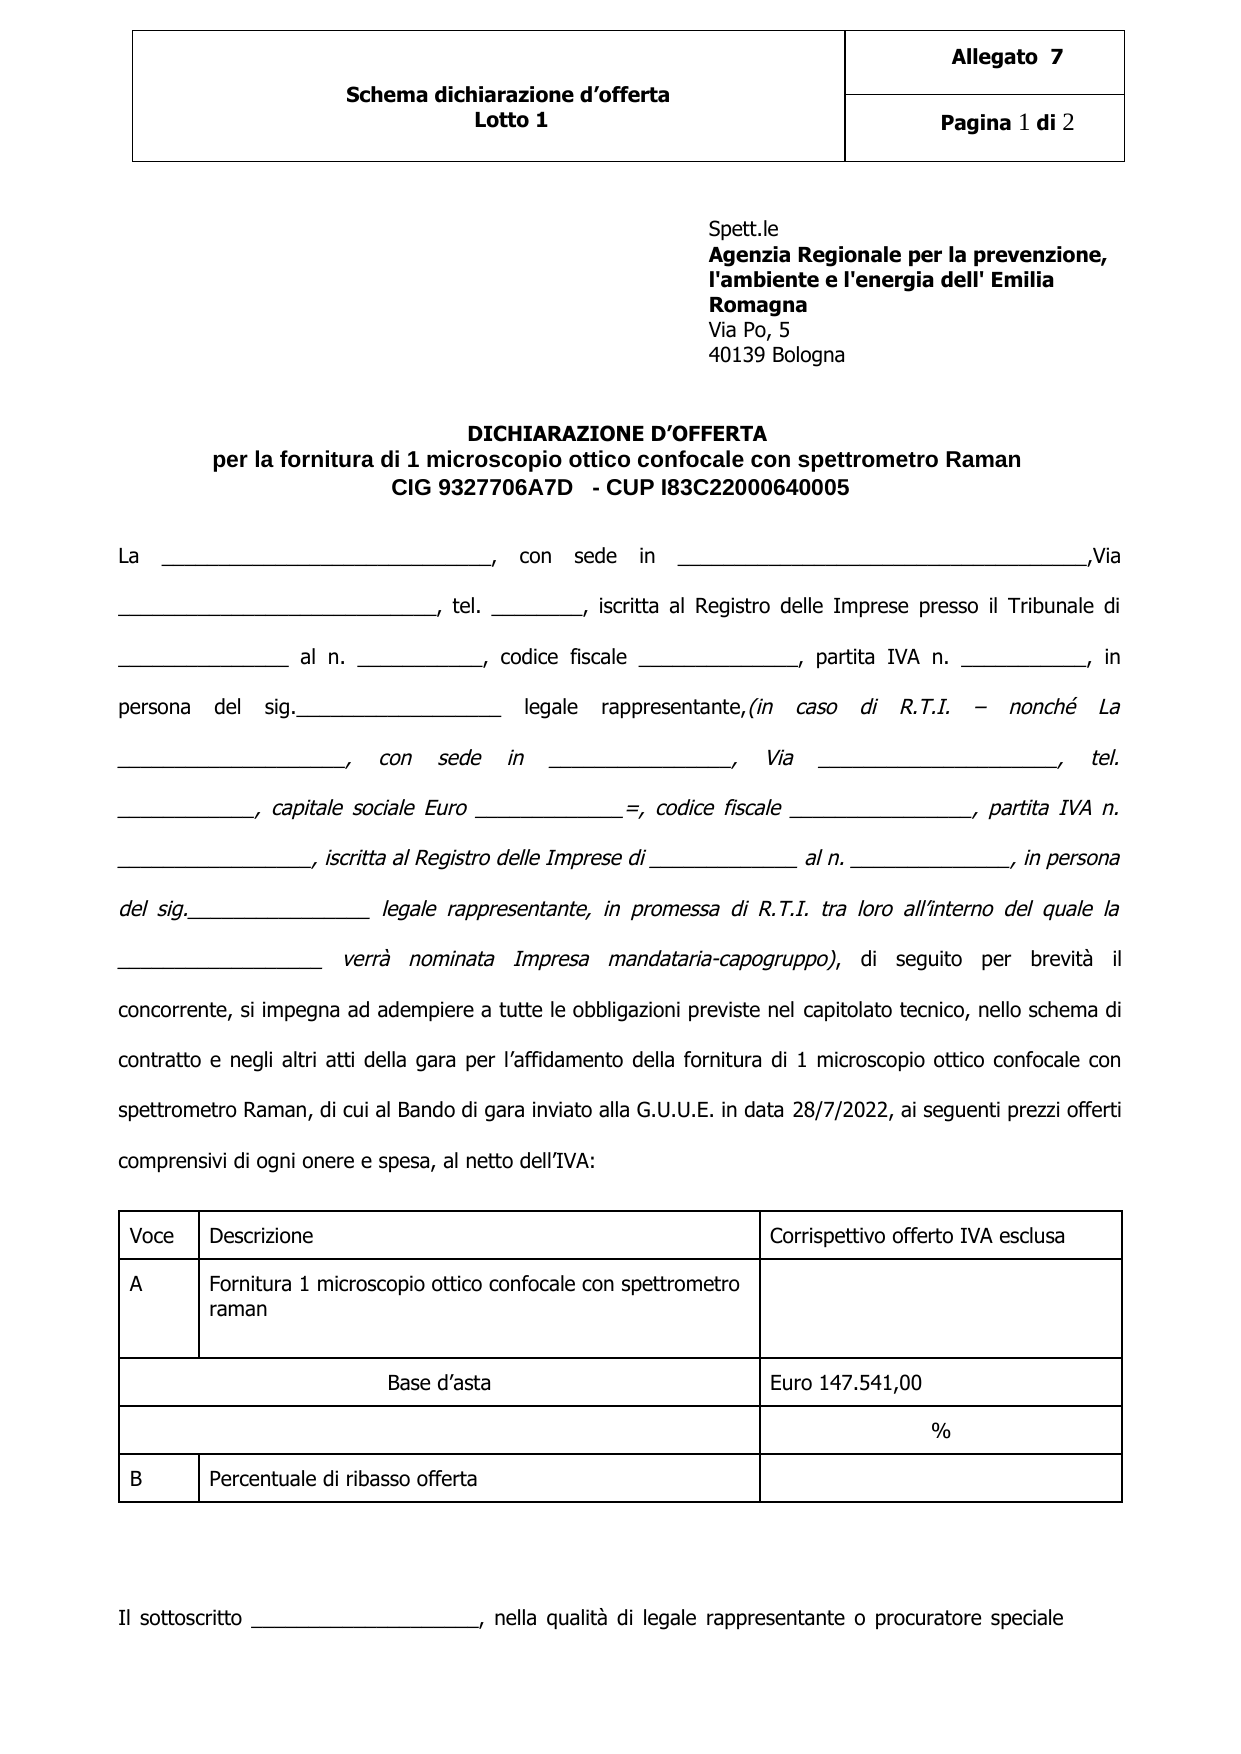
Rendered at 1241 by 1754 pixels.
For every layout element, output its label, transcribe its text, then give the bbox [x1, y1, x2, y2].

table_cell [120, 1407, 759, 1453]
table_cell Percentuale di ribasso offerta [200, 1455, 759, 1501]
table_cell [761, 1260, 1121, 1357]
table_header Voce [120, 1212, 198, 1258]
text La _____________________________, con sede in ____________________________________,Via ____________________________, tel. ________, iscritta al Registro delle Imprese presso il Tribunale di _______________ al n. ___________, codice fiscale ______________, partita IVA n. ___________, in persona del sig.__________________ legale rappresentante,(in caso di R.T.I. – nonché La ____________________, con sede in ________________, Via _____________________, tel. ____________, capitale sociale Euro _____________=, codice fiscale ________________, partita IVA n. _________________, iscritta al Registro delle Imprese di _____________ al n. ______________, in persona del sig.________________ legale rappresentante, in promessa di R.T.I. tra loro all’interno del quale la __________________ verrà nominata Impresa mandataria-capogruppo), di seguito per brevità il concorrente, si impegna ad adempiere a tutte le obbligazioni previste nel capitolato tecnico, nello schema di contratto e negli altri atti della gara per l’affidamento della fornitura di 1 microscopio ottico confocale con spettrometro Raman, di cui al Bando di gara inviato alla G.U.U.E. in data 28/7/2022, ai seguenti prezzi offerti comprensivi di ogni onere e spesa, al netto dell’IVA: [118, 542, 1122, 1173]
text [118, 1604, 1065, 1629]
table_header Corrispettivo offerto IVA esclusa [761, 1212, 1121, 1258]
table_cell A [120, 1260, 198, 1357]
table_cell Euro 147.541,00 [761, 1359, 1121, 1405]
table_cell B [120, 1455, 198, 1501]
table_cell % [761, 1407, 1121, 1453]
table_cell Fornitura 1 microscopio ottico confocale con spettrometro raman [200, 1260, 759, 1357]
table_cell [761, 1455, 1121, 1501]
table_cell Base d’asta [120, 1359, 759, 1405]
list Spett.le Agenzia Regionale per la prevenzione, l'ambiente e l'energia dell' Emilia Romagna Via Po, 5 40139 Bologna [663, 216, 1122, 367]
text DICHIARAZIONE D’OFFERTA per la fornitura di 1 microscopio ottico confocale con spettrometro Raman CIG 9327706A7D - CUP I83C22000640005 [118, 421, 1122, 501]
table_header Descrizione [200, 1212, 759, 1258]
